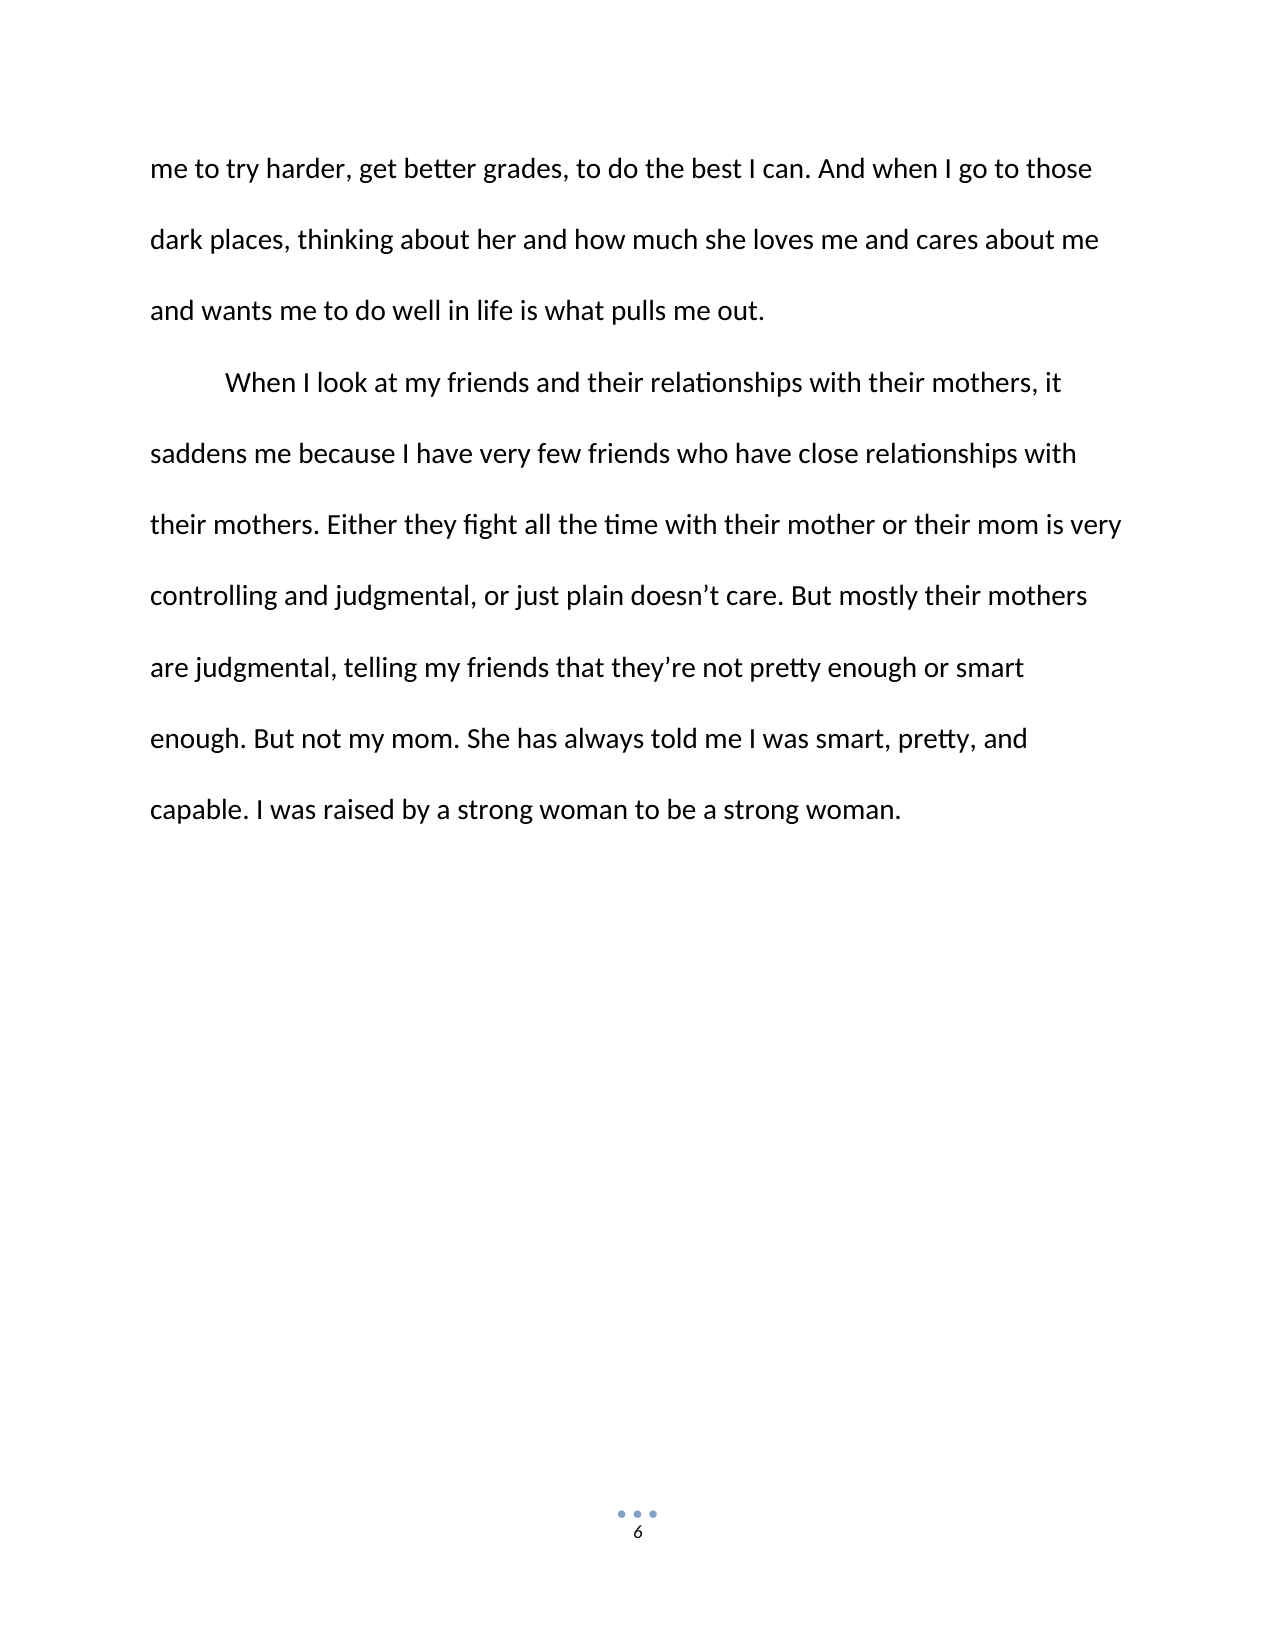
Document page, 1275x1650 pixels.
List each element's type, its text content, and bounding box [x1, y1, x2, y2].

text When I look at my friends and their relationships with their mothers, it saddens me because I have very few friends who have close relationships with their mothers. Either they fight all the time with their mother or their mom is very controlling and judgmental, or just plain doesn’t care. But mostly their mothers are judgmental, telling my friends that they’re not pretty enough or smart enough. But not my mom. She has always told me I was smart, pretty, and capable. I was raised by a strong woman to be a strong woman. [150, 364, 1125, 827]
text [150, 150, 1125, 328]
